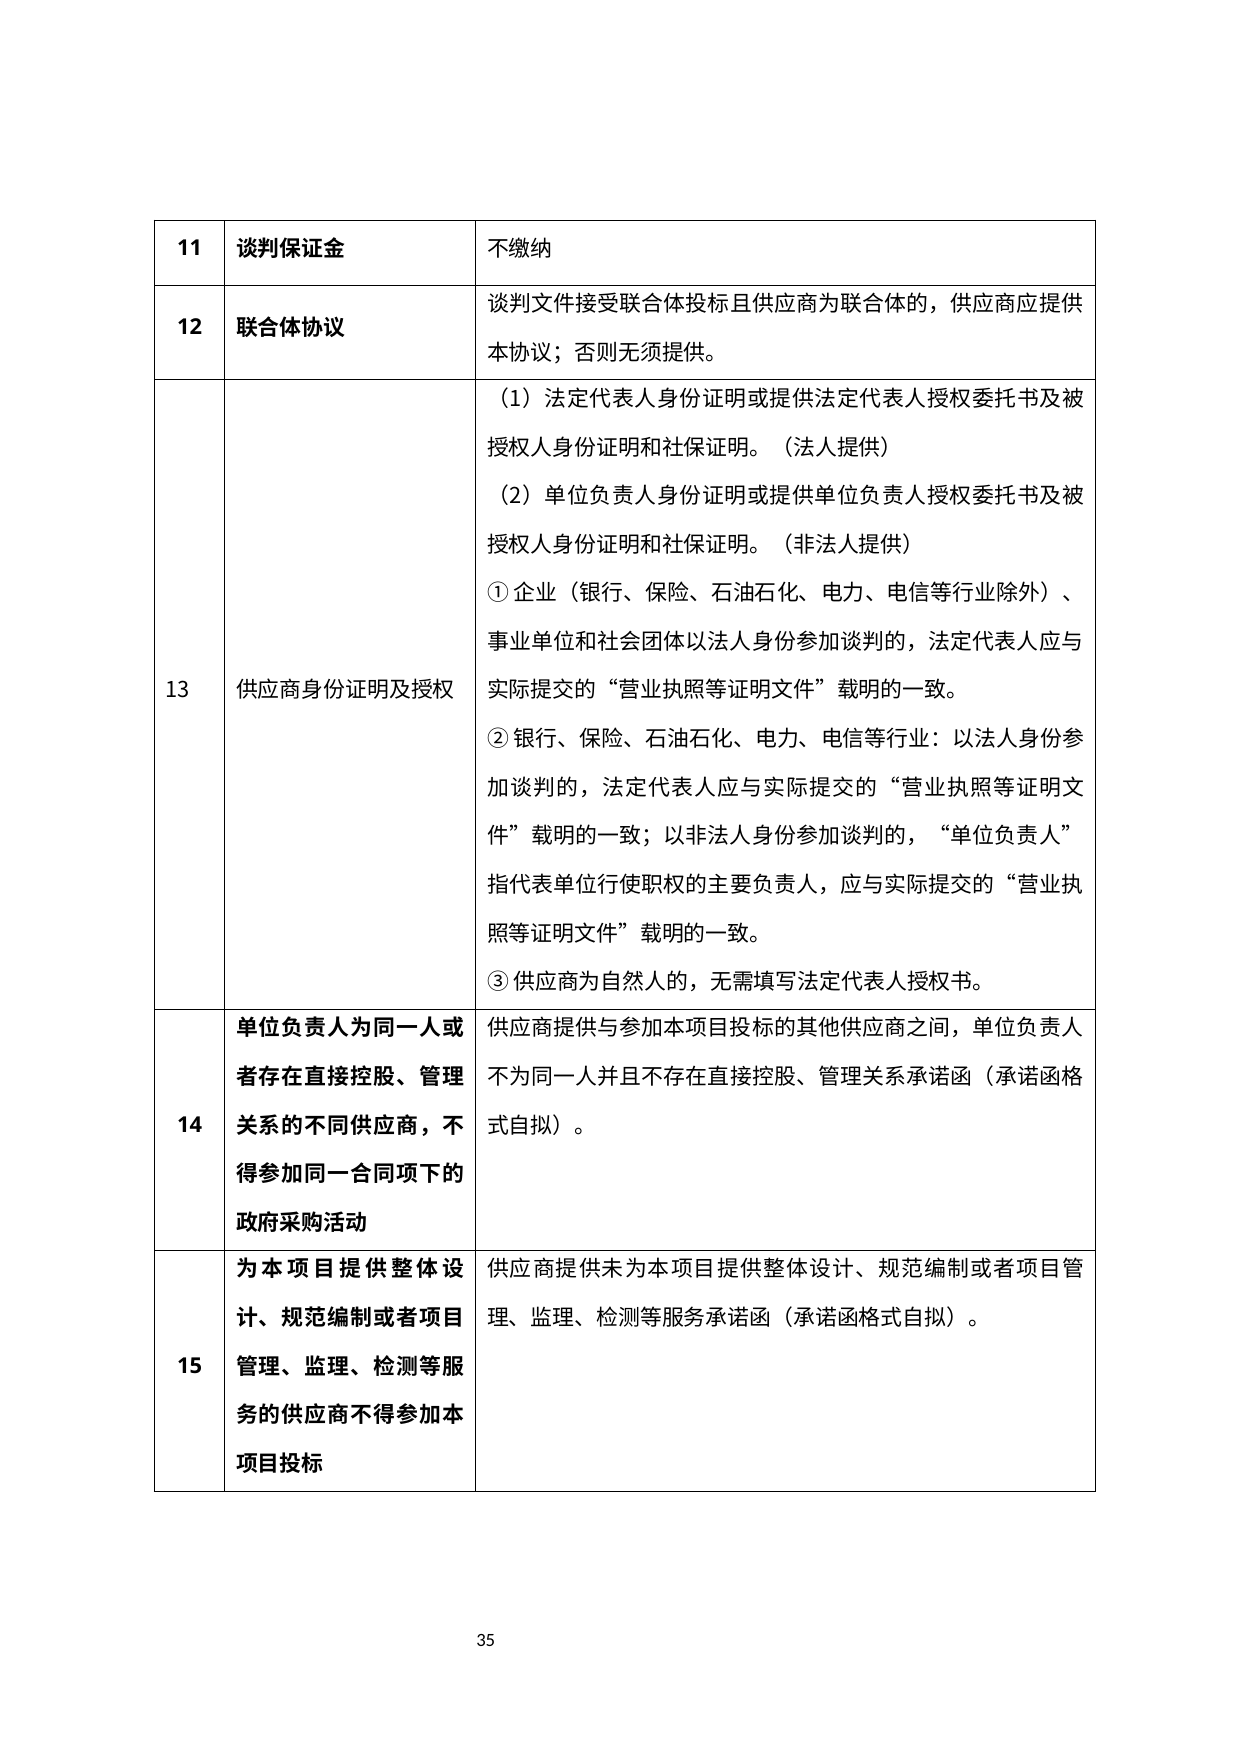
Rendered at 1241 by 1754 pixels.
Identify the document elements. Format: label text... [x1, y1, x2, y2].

table_cell 11 [155, 221, 224, 284]
table_cell 联合体协议 [225, 286, 475, 379]
table_cell 单位负责人为同一人或者存在直接控股、管理关系的不同供应商，不得参加同一合同项下的政府采购活动 [225, 1010, 475, 1250]
table_cell 供应商提供与参加本项目投标的其他供应商之间，单位负责人不为同一人并且不存在直接控股、管理关系承诺函（承诺函格式自拟）。 [476, 1010, 1095, 1250]
table_cell 13 [155, 380, 224, 1009]
table_cell 供应商身份证明及授权 [225, 380, 475, 1009]
table_cell 供应商提供未为本项目提供整体设计、规范编制或者项目管理、监理、检测等服务承诺函（承诺函格式自拟）。 [476, 1251, 1095, 1491]
table_cell （1）法定代表人身份证明或提供法定代表人授权委托书及被授权人身份证明和社保证明。（法人提供） （2）单位负责人身份证明或提供单位负责人授权委托书及被授权人身份证明和社保证明。（非法人提供） ①企业（银行、保险、石油石化、电力、电信等行业除外）、事业单位和社会团体以法人身份参加谈判的，法定代表人应与实际提交的“营业执照等证明文件”载明的一致。 ②银行、保险、石油石化、电力、电信等行业：以法人身份参加谈判的，法定代表人应与实际提交的“营业执照等证明文件”载明的一致；以非法人身份参加谈判的，“单位负责人”指代表单位行使职权的主要负责人，应与实际提交的“营业执照等证明文件”载明的一致。 ③供应商为自然人的，无需填写法定代表人授权书。 [476, 380, 1095, 1009]
table_cell 为本项目提供整体设计、规范编制或者项目管理、监理、检测等服务的供应商不得参加本项目投标 [225, 1251, 475, 1491]
table_cell 不缴纳 [476, 221, 1095, 284]
table_cell 12 [155, 286, 224, 379]
table_cell 14 [155, 1010, 224, 1250]
table_cell 15 [155, 1251, 224, 1491]
table_cell 谈判文件接受联合体投标且供应商为联合体的，供应商应提供本协议；否则无须提供。 [476, 286, 1095, 379]
table_cell 谈判保证金 [225, 221, 475, 284]
